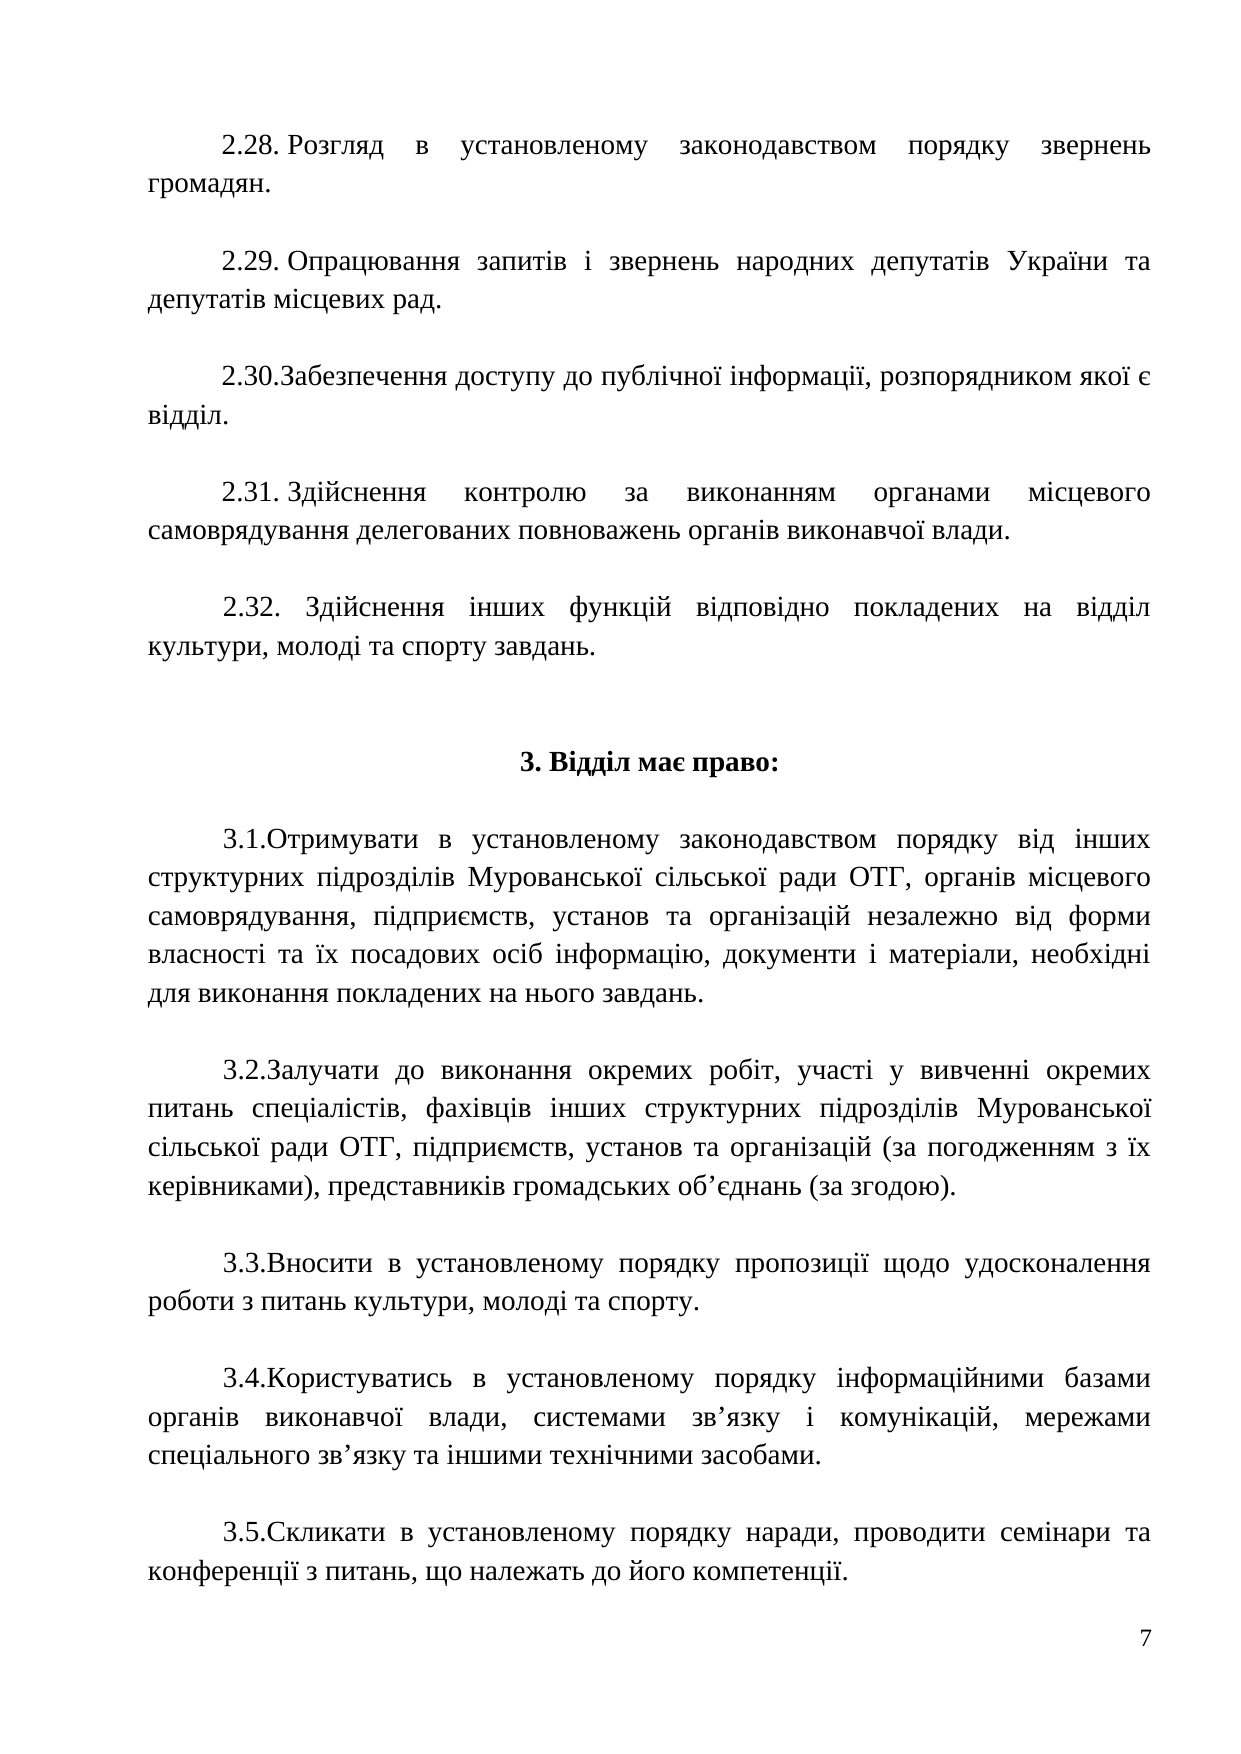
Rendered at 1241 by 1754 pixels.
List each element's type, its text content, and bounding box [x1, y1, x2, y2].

text 2.31. Здійснення контролю за виконанням органами місцевого самоврядування делегованих повноважень органів виконавчої влади. [148, 474, 1152, 546]
text 3.4.Користуватись в установленому порядку інформаційними базами органів виконавчої влади, системами зв’язку і комунікацій, мережами спеціального зв’язку та іншими технічними засобами. [148, 1360, 1152, 1471]
text 2.30.Забезпечення доступу до публічної інформації, розпорядником якої є відділ. [148, 358, 1152, 430]
text 3.3.Вносити в установленому порядку пропозиції щодо удосконалення роботи з питань культури, молоді та спорту. [148, 1245, 1152, 1317]
text 2.28. Розгляд в установленому законодавством порядку звернень громадян. [148, 127, 1152, 199]
text 3.2.Залучати до виконання окремих робіт, участі у вивченні окремих питань спеціалістів, фахівців інших структурних підрозділів Мурованської сільської ради ОТГ, підприємств, установ та організацій (за погодженням з їх керівниками), представників громадських об’єднань (за згодою). [148, 1052, 1152, 1201]
text 2.32. Здійснення інших функцій відповідно покладених на відділ культури, молоді та спорту завдань. [148, 589, 1152, 662]
text 3.1.Отримувати в установленому законодавством порядку від інших структурних підрозділів Мурованської сільської ради ОТГ, органів місцевого самоврядування, підприємств, установ та організацій незалежно від форми власності та їх посадових осіб інформацію, документи і матеріали, необхідні для виконання покладених на нього завдань. [148, 821, 1152, 1008]
text 3.5.Скликати в установленому порядку наради, проводити семінари та конференції з питань, що належать до його компетенції. [148, 1514, 1152, 1587]
text 2.29. Опрацювання запитів і звернень народних депутатів України та депутатів місцевих рад. [148, 243, 1152, 315]
text 3. Відділ має право: [148, 744, 1152, 777]
